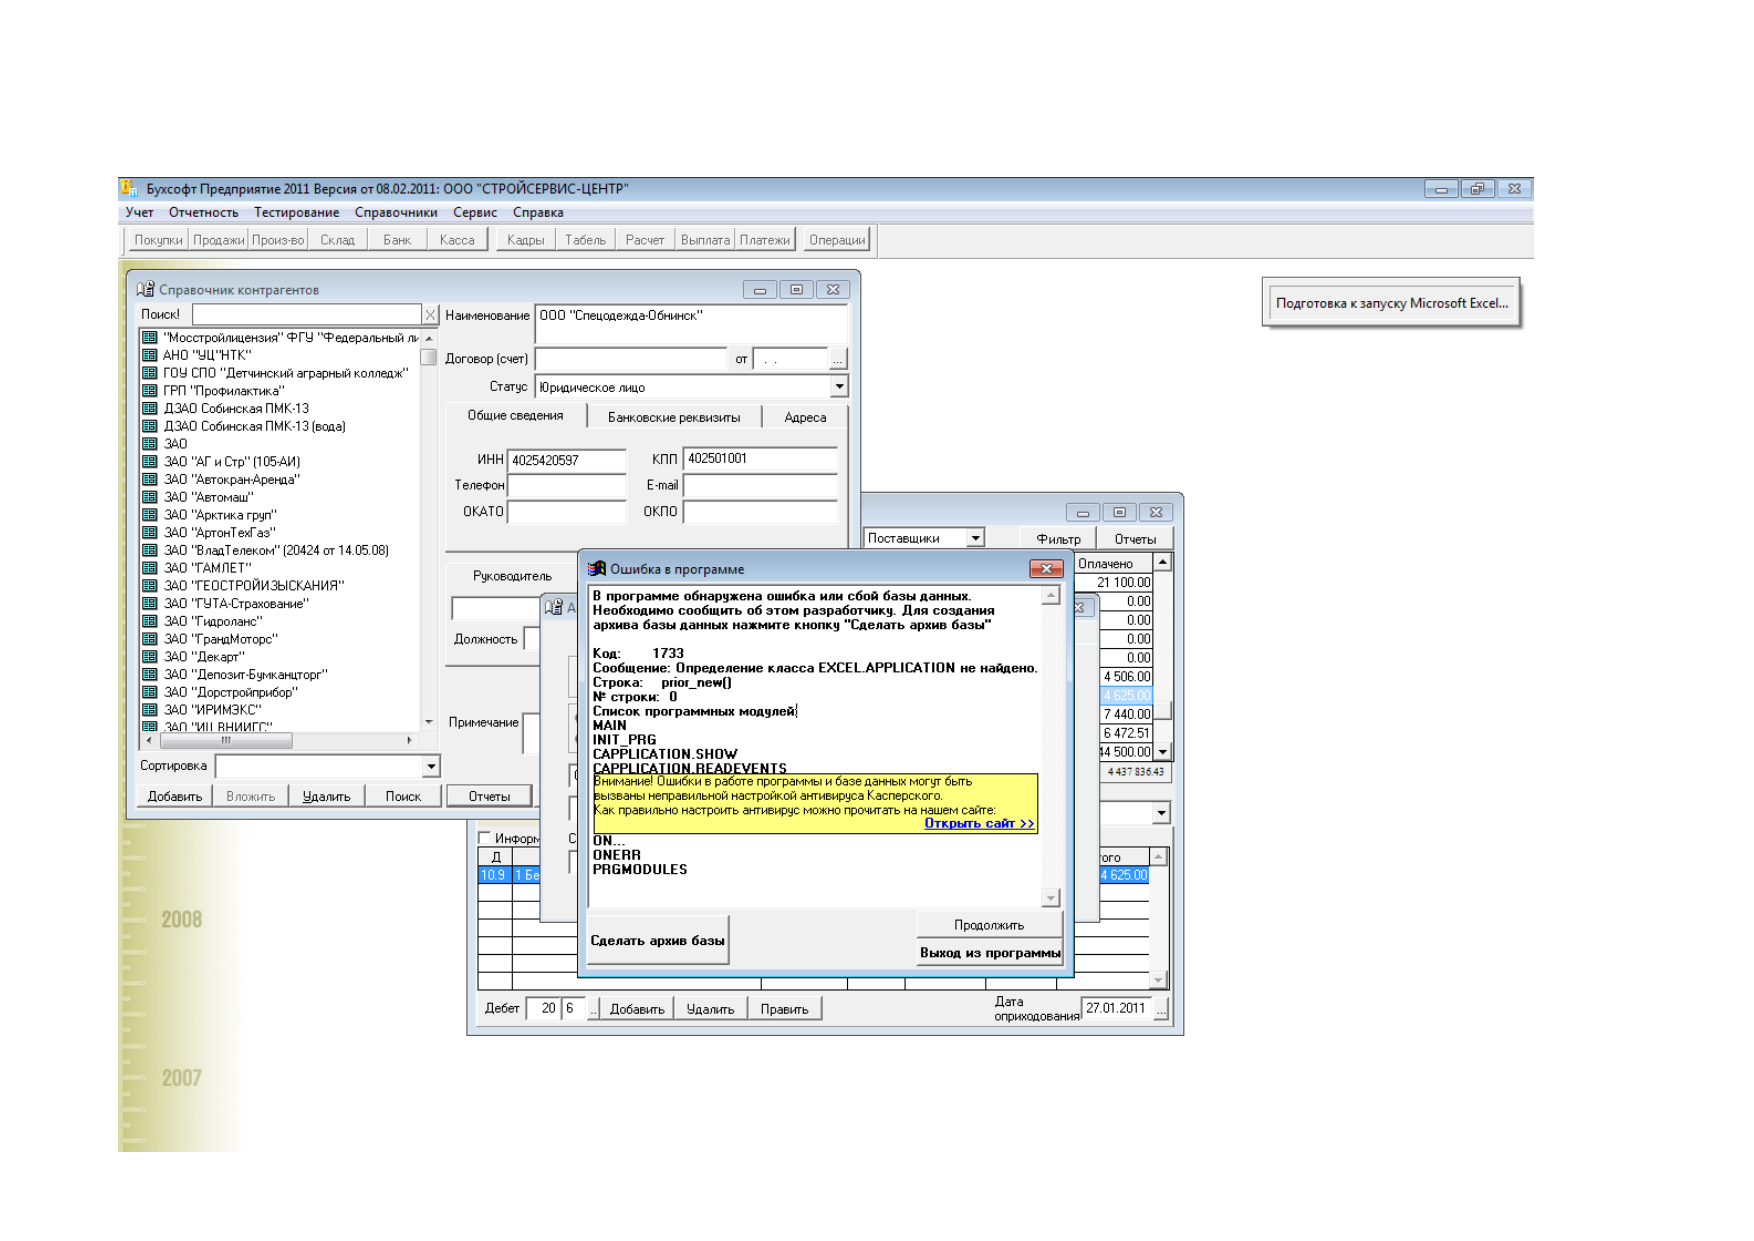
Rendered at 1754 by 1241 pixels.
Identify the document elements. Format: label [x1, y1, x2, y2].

picture [118, 177, 1534, 1152]
